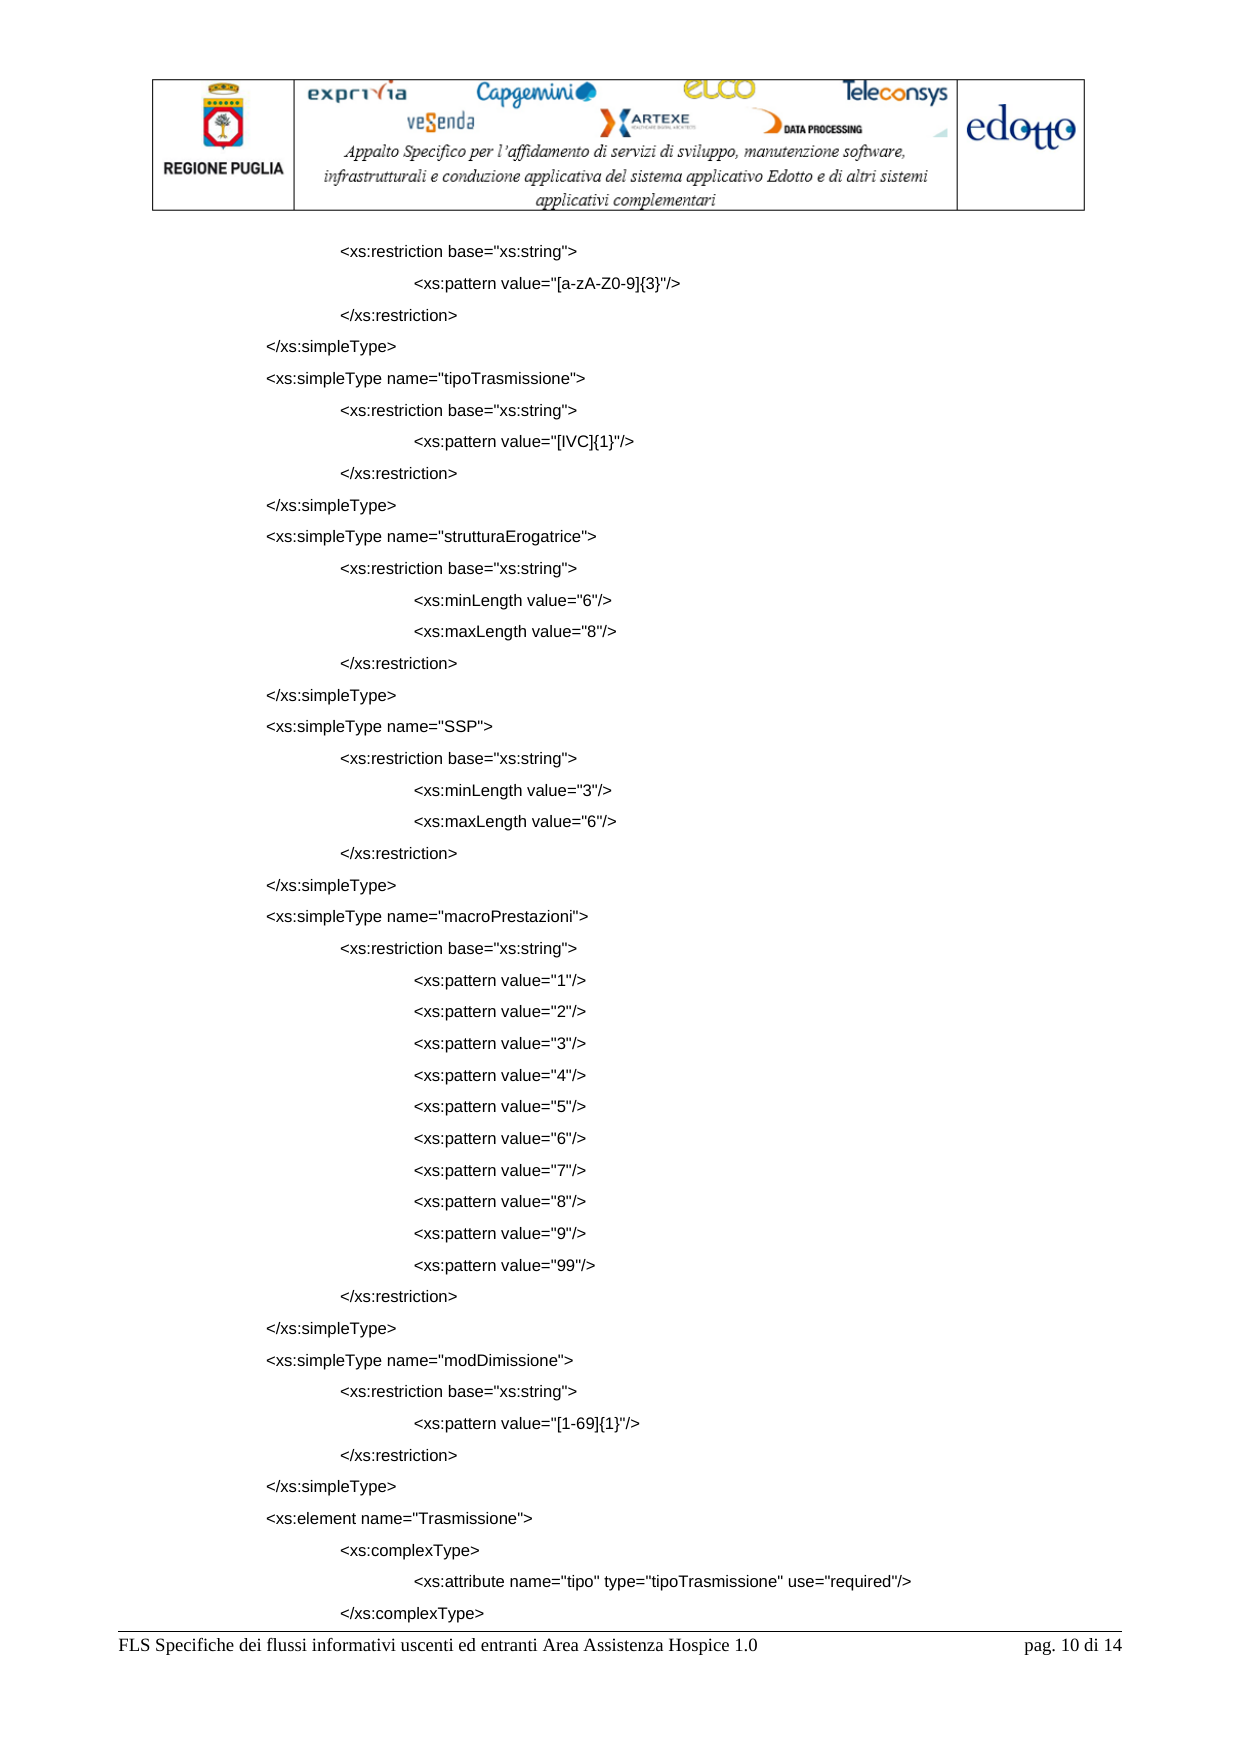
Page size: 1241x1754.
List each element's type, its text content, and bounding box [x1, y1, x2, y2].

text </xs:restriction> [193, 1287, 1063, 1306]
text </xs:simpleType> [193, 337, 1063, 356]
text <xs:pattern value="2"/> [193, 1002, 1063, 1021]
text <xs:simpleType name="macroPrestazioni"> [193, 907, 1063, 926]
text </xs:restriction> [193, 464, 1063, 483]
text </xs:restriction> [193, 654, 1063, 673]
text </xs:complexType> [193, 1604, 1063, 1623]
text </xs:restriction> [193, 305, 1063, 324]
picture [147, 73, 1093, 218]
text <xs:restriction base="xs:string"> [193, 400, 1063, 419]
text <xs:maxLength value="8"/> [193, 622, 1063, 641]
text <xs:element name="Trasmissione"> [193, 1509, 1063, 1528]
text <xs:restriction base="xs:string"> [193, 1382, 1063, 1401]
text <xs:restriction base="xs:string"> [193, 559, 1063, 578]
text <xs:pattern value="7"/> [193, 1160, 1063, 1179]
text </xs:simpleType> [193, 1319, 1063, 1338]
text </xs:restriction> [193, 844, 1063, 863]
text <xs:restriction base="xs:string"> [193, 749, 1063, 768]
text <xs:simpleType name="modDimissione"> [193, 1350, 1063, 1369]
text <xs:complexType> [193, 1540, 1063, 1559]
text <xs:restriction base="xs:string"> [193, 939, 1063, 958]
text <xs:simpleType name="tipoTrasmissione"> [193, 369, 1063, 388]
text <xs:restriction base="xs:string"> [193, 242, 1063, 261]
text <xs:minLength value="6"/> [193, 590, 1063, 609]
text <xs:attribute name="tipo" type="tipoTrasmissione" use="required"/> [193, 1572, 1063, 1591]
text <xs:simpleType name="strutturaErogatrice"> [193, 527, 1063, 546]
text <xs:minLength value="3"/> [193, 780, 1063, 799]
text <xs:pattern value="99"/> [193, 1255, 1063, 1274]
text </xs:simpleType> [193, 495, 1063, 514]
text </xs:simpleType> [193, 1477, 1063, 1496]
text </xs:restriction> [193, 1445, 1063, 1464]
text <xs:pattern value="[IVC]{1}"/> [193, 432, 1063, 451]
text <xs:pattern value="[1-69]{1}"/> [193, 1414, 1063, 1433]
text <xs:pattern value="5"/> [193, 1097, 1063, 1116]
text <xs:pattern value="9"/> [193, 1224, 1063, 1243]
text </xs:simpleType> [193, 875, 1063, 894]
text <xs:pattern value="1"/> [193, 970, 1063, 989]
text <xs:simpleType name="SSP"> [193, 717, 1063, 736]
text <xs:pattern value="6"/> [193, 1129, 1063, 1148]
text <xs:pattern value="3"/> [193, 1034, 1063, 1053]
text <xs:pattern value="[a-zA-Z0-9]{3}"/> [193, 274, 1063, 293]
text <xs:pattern value="8"/> [193, 1192, 1063, 1211]
text </xs:simpleType> [193, 685, 1063, 704]
text <xs:maxLength value="6"/> [193, 812, 1063, 831]
text <xs:pattern value="4"/> [193, 1065, 1063, 1084]
